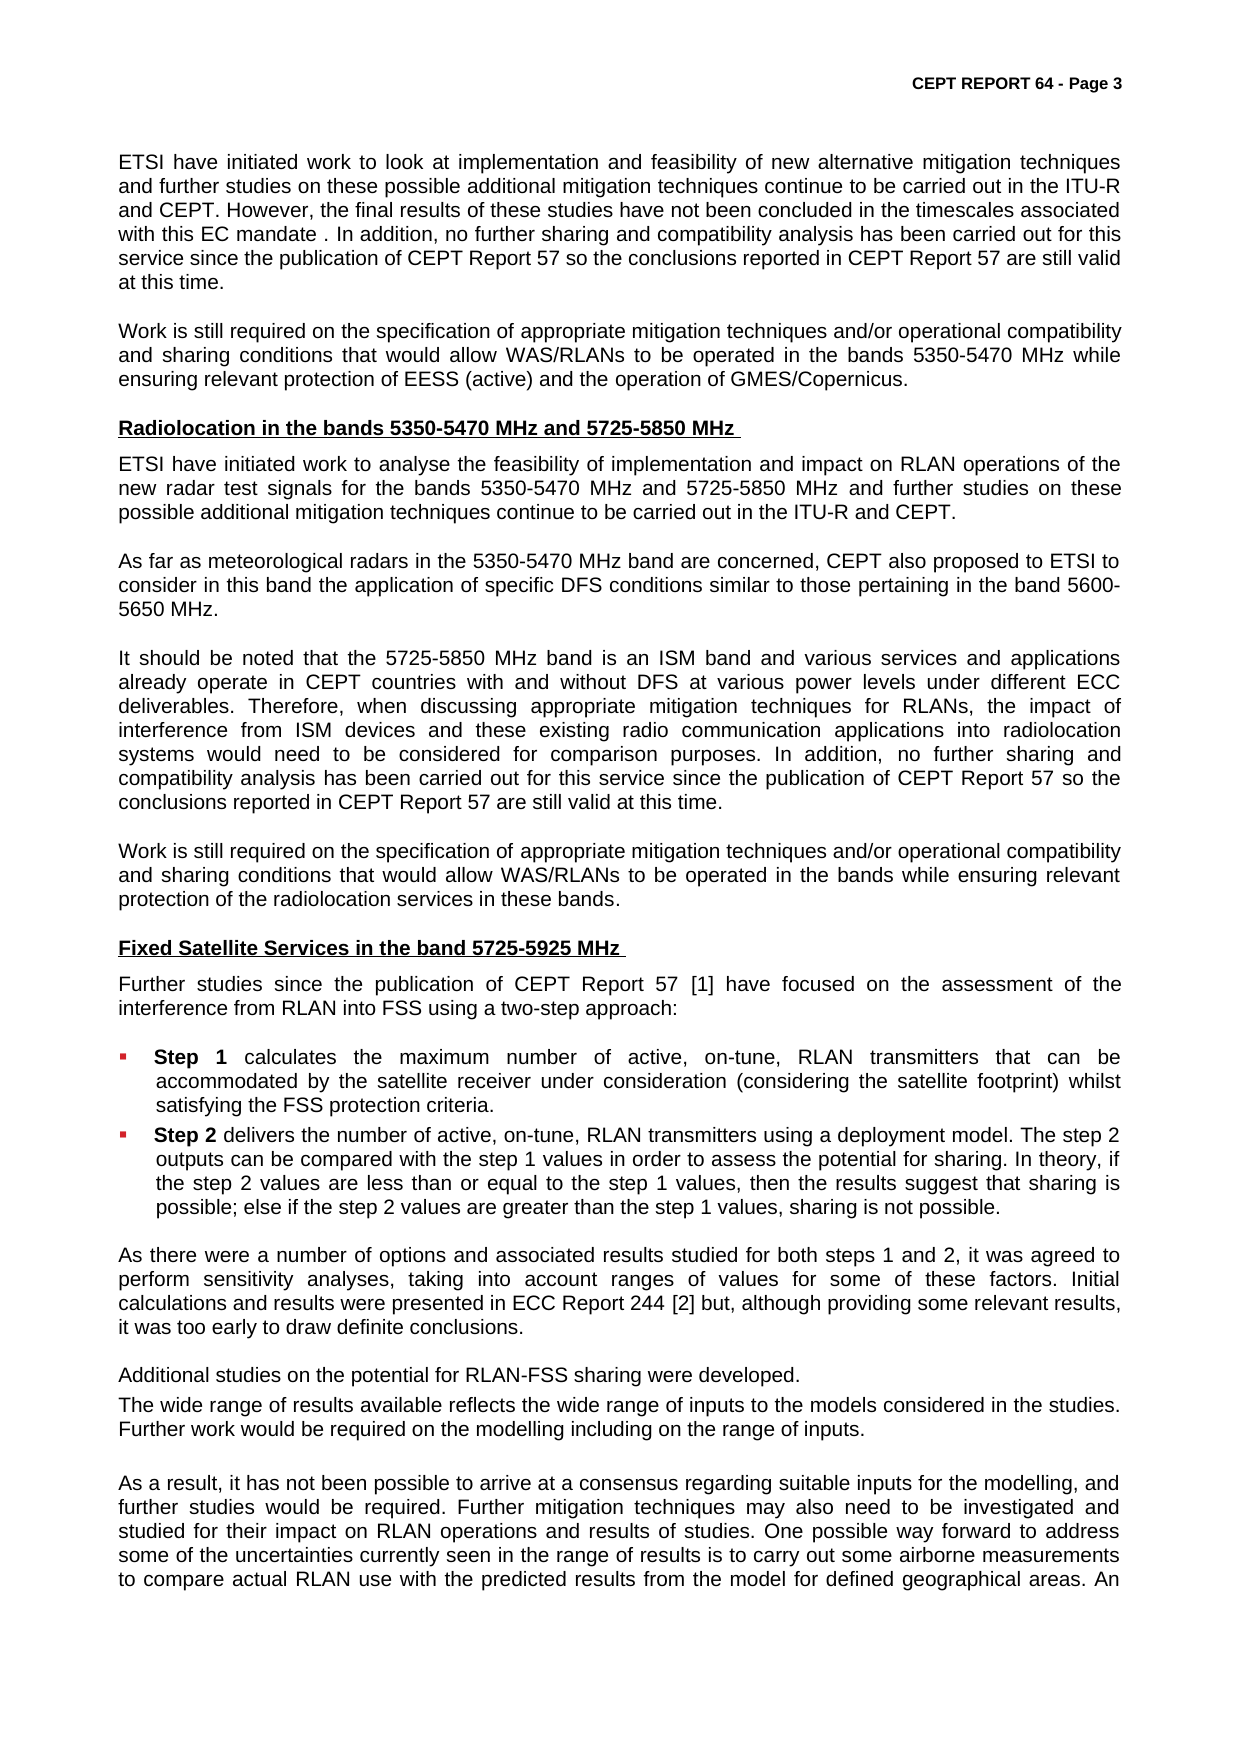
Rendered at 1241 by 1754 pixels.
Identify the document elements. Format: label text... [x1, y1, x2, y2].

text Step 1 calculates the maximum number of active, on-tune, RLAN transmitters that can be accommodated by the satellite receiver under consideration (considering the satellite footprint) whilst satisfying the FSS protection criteria. [118, 1045, 1122, 1117]
text ETSI have initiated work to analyse the feasibility of implementation and impact on RLAN operations of the new radar test signals for the bands 5350-5470 MHz and 5725-5850 MHz and further studies on these possible additional mitigation techniques continue to be carried out in the ITU-R and CEPT. [118, 452, 1122, 524]
text Further studies since the publication of CEPT Report 57 [1] have focused on the assessment of the interference from RLAN into FSS using a two-step approach: [118, 972, 1122, 1020]
text Radiolocation in the bands 5350-5470 MHz and 5725-5850 MHz [118, 416, 1122, 439]
text It should be noted that the 5725-5850 MHz band is an ISM band and various services and applications already operate in CEPT countries with and without DFS at various power levels under different ECC deliverables. Therefore, when discussing appropriate mitigation techniques for RLANs, the impact of interference from ISM devices and these existing radio communication applications into radiolocation systems would need to be considered for comparison purposes. In addition, no further sharing and compatibility analysis has been carried out for this service since the publication of CEPT Report 57 so the conclusions reported in CEPT Report 57 are still valid at this time. [118, 646, 1122, 813]
text As there were a number of options and associated results studied for both steps 1 and 2, it was agreed to perform sensitivity analyses, taking into account ranges of values for some of these factors. Initial calculations and results were presented in ECC Report 244 [2] but, although providing some relevant results, it was too early to draw definite conclusions. [118, 1243, 1122, 1339]
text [118, 1471, 1122, 1591]
text Additional studies on the potential for RLAN-FSS sharing were developed. [118, 1363, 1122, 1387]
text Work is still required on the specification of appropriate mitigation techniques and/or operational compatibility and sharing conditions that would allow WAS/RLANs to be operated in the bands 5350-5470 MHz while ensuring relevant protection of EESS (active) and the operation of GMES/Copernicus. [118, 319, 1122, 391]
text Step 2 delivers the number of active, on-tune, RLAN transmitters using a deployment model. The step 2 outputs can be compared with the step 1 values in order to assess the potential for sharing. In theory, if the step 2 values are less than or equal to the step 1 values, then the results suggest that sharing is possible; else if the step 2 values are greater than the step 1 values, sharing is not possible. [118, 1123, 1122, 1219]
text Work is still required on the specification of appropriate mitigation techniques and/or operational compatibility and sharing conditions that would allow WAS/RLANs to be operated in the bands while ensuring relevant protection of the radiolocation services in these bands. [118, 838, 1122, 910]
text As far as meteorological radars in the 5350-5470 MHz band are concerned, CEPT also proposed to ETSI to consider in this band the application of specific DFS conditions similar to those pertaining in the band 5600-5650 MHz. [118, 549, 1122, 621]
list The wide range of results available reflects the wide range of inputs to the models considered in the studies. Further work would be required on the modelling including on the range of inputs. [118, 1393, 1122, 1441]
text ETSI have initiated work to look at implementation and feasibility of new alternative mitigation techniques and further studies on these possible additional mitigation techniques continue to be carried out in the ITU-R and CEPT. However, the final results of these studies have not been concluded in the timescales associated with this EC mandate . In addition, no further sharing and compatibility analysis has been carried out for this service since the publication of CEPT Report 57 so the conclusions reported in CEPT Report 57 are still valid at this time. [118, 150, 1122, 294]
text Fixed Satellite Services in the band 5725-5925 MHz [118, 935, 1122, 959]
